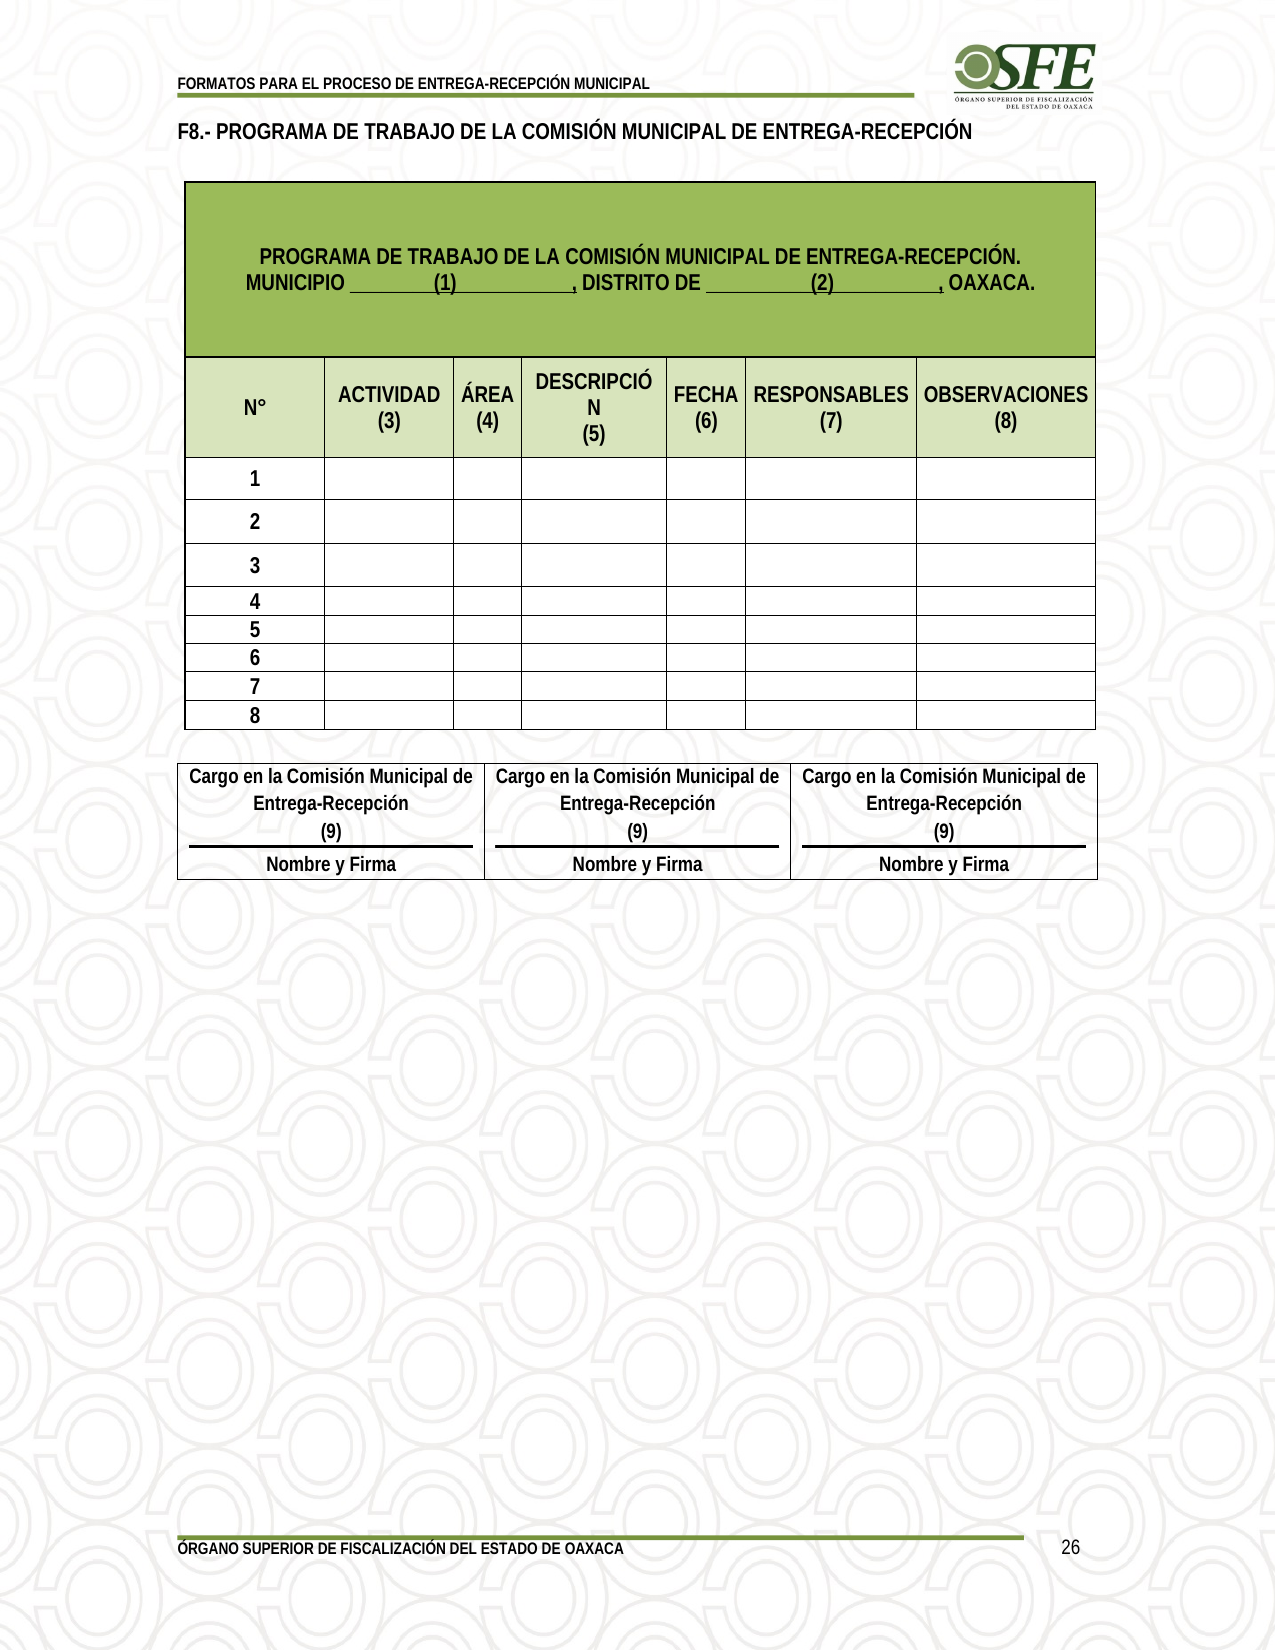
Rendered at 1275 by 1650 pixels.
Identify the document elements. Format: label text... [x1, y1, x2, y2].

table_cell [522, 672, 666, 700]
table_cell [522, 500, 666, 543]
table_cell [667, 544, 745, 586]
table_header Cargo en la Comisión Municipal de Entrega-Recepción (9) Nombre y Firma [178, 764, 484, 879]
table_cell [522, 458, 666, 499]
table_cell FECHA (6) [667, 358, 745, 457]
table_cell 2 [186, 500, 324, 543]
table_cell [746, 616, 916, 643]
table_cell [746, 458, 916, 499]
table_cell [454, 644, 521, 671]
table_cell N° [186, 358, 324, 457]
table_cell [325, 587, 453, 615]
table_cell [917, 544, 1095, 586]
table_cell [522, 587, 666, 615]
table_cell RESPONSABLES (7) [746, 358, 916, 457]
table_cell [746, 672, 916, 700]
table_cell 3 [186, 544, 324, 586]
table_cell [917, 458, 1095, 499]
table_cell 4 [186, 587, 324, 615]
table_cell [746, 544, 916, 586]
table_cell [746, 500, 916, 543]
text F8.- PROGRAMA DE TRABAJO DE LA COMISIÓN MUNICIPAL DE ENTREGA-RECEPCIÓN [177, 118, 1098, 144]
table_cell [667, 644, 745, 671]
table_cell [522, 701, 666, 729]
table_cell [667, 458, 745, 499]
table_cell [667, 701, 745, 729]
table_cell [917, 672, 1095, 700]
table_header Cargo en la Comisión Municipal de Entrega-Recepción (9) Nombre y Firma [791, 764, 1097, 879]
table_cell [454, 701, 521, 729]
table_cell [522, 616, 666, 643]
picture [0, 0, 1275, 1650]
table_cell [917, 587, 1095, 615]
table_cell [522, 544, 666, 586]
table_header Cargo en la Comisión Municipal de Entrega-Recepción (9) Nombre y Firma [485, 764, 790, 879]
table_cell OBSERVACIONES (8) [917, 358, 1095, 457]
table_cell [667, 616, 745, 643]
table_cell [746, 644, 916, 671]
table_cell 7 [186, 672, 324, 700]
table_cell [667, 500, 745, 543]
table_cell [667, 672, 745, 700]
table_cell [454, 672, 521, 700]
table_cell [522, 644, 666, 671]
table_cell [454, 500, 521, 543]
table_cell [917, 644, 1095, 671]
table_cell [667, 587, 745, 615]
table_cell [325, 701, 453, 729]
table_cell [746, 587, 916, 615]
table_header PROGRAMA DE TRABAJO DE LA COMISIÓN MUNICIPAL DE ENTREGA-RECEPCIÓN. MUNICIPIO ________(1)___________, DISTRITO DE __________(2)__________, OAXACA. [186, 183, 1095, 356]
table_cell ACTIVIDAD (3) [325, 358, 453, 457]
table_cell [325, 458, 453, 499]
table_cell [325, 616, 453, 643]
table_cell 1 [186, 458, 324, 499]
table_cell [746, 701, 916, 729]
table_cell DESCRIPCIÓN (5) [522, 358, 666, 457]
table_cell [917, 616, 1095, 643]
table_cell [454, 458, 521, 499]
table_cell [454, 544, 521, 586]
table_cell [325, 544, 453, 586]
table_cell [454, 587, 521, 615]
table_cell [325, 500, 453, 543]
table_cell [325, 672, 453, 700]
table_cell ÁREA (4) [454, 358, 521, 457]
table_cell [454, 616, 521, 643]
table_cell 5 [186, 616, 324, 643]
table_cell [325, 644, 453, 671]
table_cell [917, 701, 1095, 729]
table_cell 6 [186, 644, 324, 671]
table_cell 8 [186, 701, 324, 729]
table_cell [917, 500, 1095, 543]
